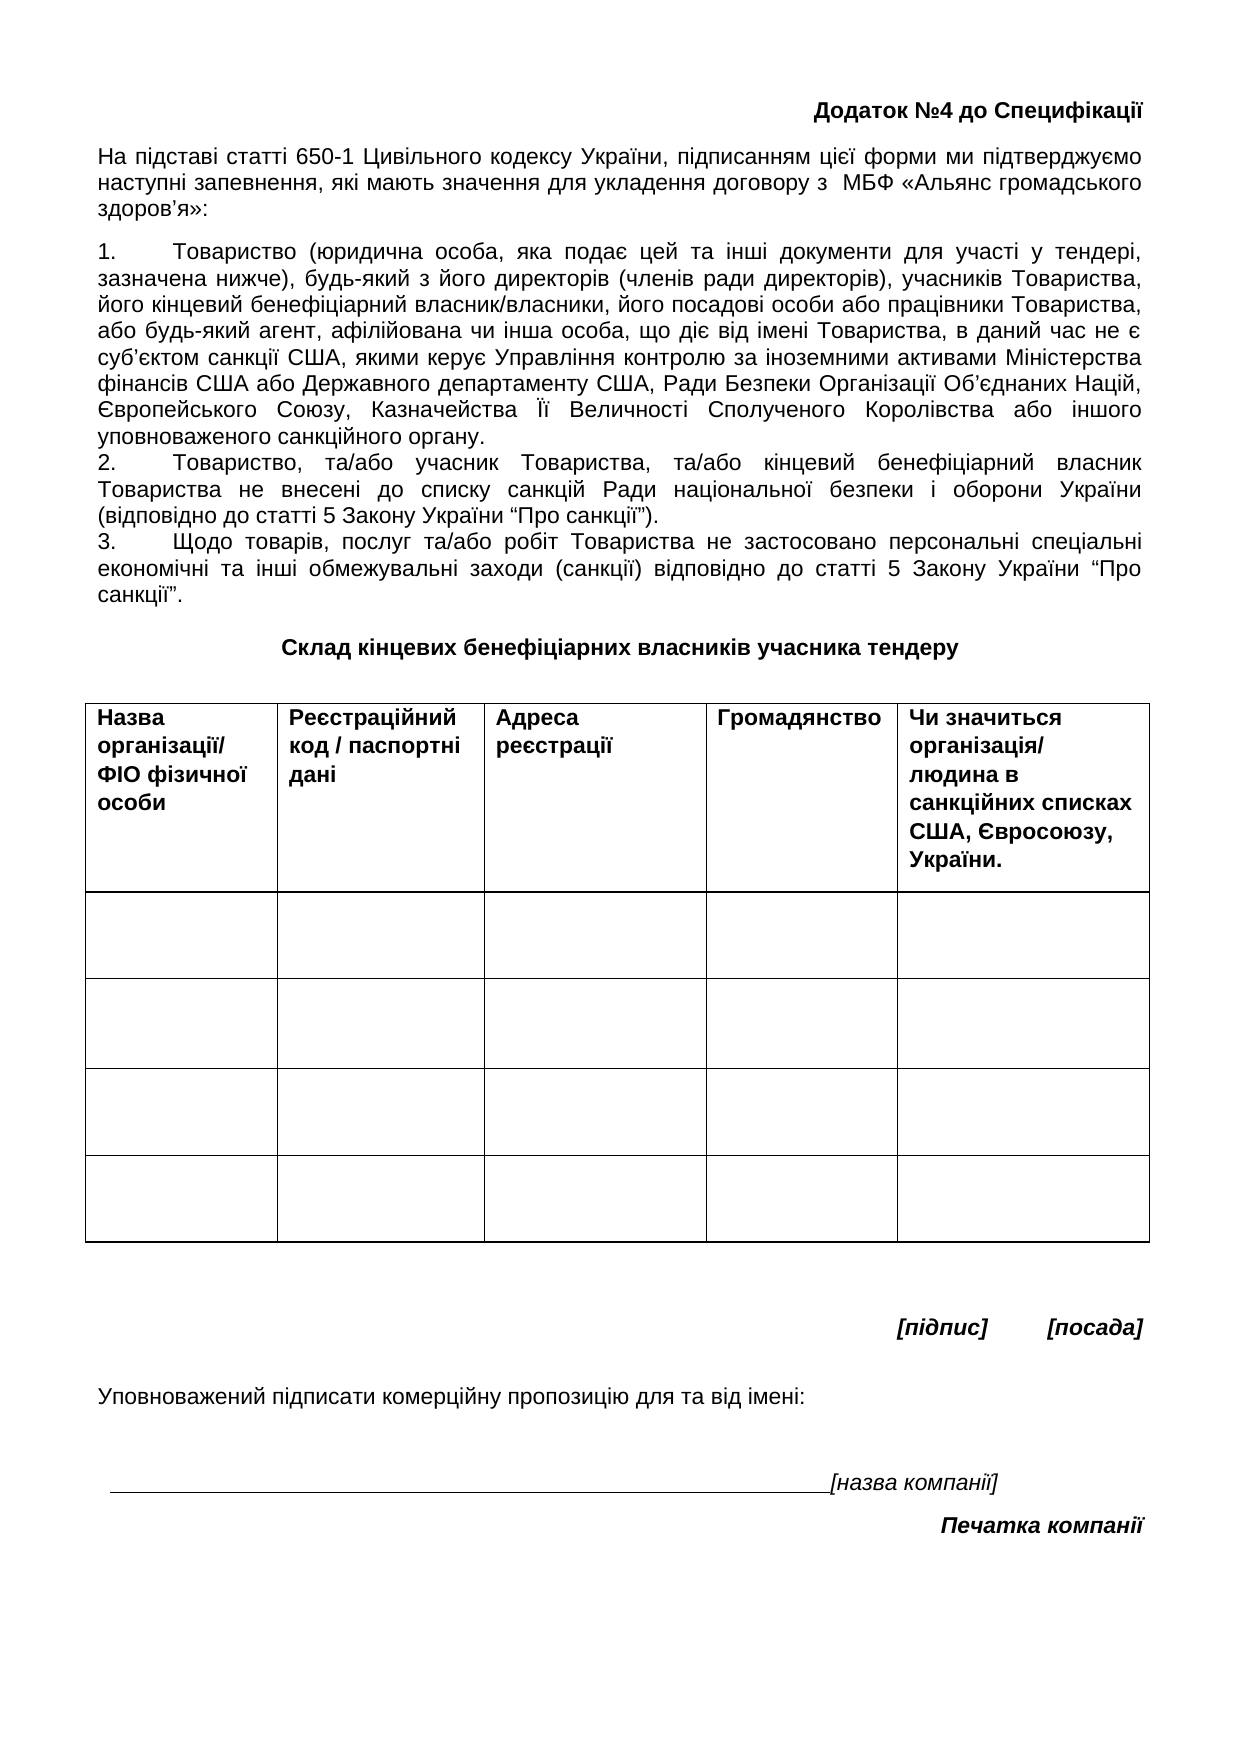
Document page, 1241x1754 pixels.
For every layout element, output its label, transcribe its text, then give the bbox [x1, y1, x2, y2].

list Товариство, та/або учасник Товариства, та/або кінцевий бенефіціарний власник Товариства не внесені до списку санкцій Ради національної безпеки і оборони України (відповідно до статті 5 Закону України “Про санкції”). [97, 449, 1143, 528]
text На підставі статті 650-1 Цивільного кодексу України, підписанням цієї форми ми підтверджуємо наступні запевнення, які мають значення для укладення договору з МБФ «Альянс громадського здоров’я»: [97, 143, 1143, 222]
table_cell [485, 1156, 706, 1241]
table_cell [707, 1156, 897, 1241]
table_cell [278, 979, 484, 1068]
list Щодо товарів, послуг та/або робіт Товариства не застосовано персональні спеціальні економічні та інші обмежувальні заходи (санкції) відповідно до статті 5 Закону України “Про санкції”. [97, 528, 1143, 607]
table_cell [485, 979, 706, 1068]
table_cell [86, 1156, 277, 1241]
table_cell [898, 1069, 1149, 1155]
list Товариство (юридична особа, яка подає цей та інші документи для участі у тендері, зазначена нижче), будь-який з його директорів (членів ради директорів), учасників Товариства, його кінцевий бенефіціарний власник/власники, його посадові особи або працівники Товариства, або будь-який агент, афілійована чи інша особа, що діє від імені Товариства, в даний час не є суб’єктом санкції США, якими керує Управління контролю за іноземними активами Міністерства фінансів США або Державного департаменту США, Ради Безпеки Організації Об’єднаних Націй, Європейського Союзу, Казначейства Її Величності Сполученого Королівства або іншого уповноваженого санкційного органу. [97, 238, 1143, 449]
table_cell [898, 893, 1149, 978]
table_header Реєстраційний код / паспортні дані [278, 704, 484, 891]
table_header Адреса реєстрації [485, 704, 706, 891]
table_cell [86, 1069, 277, 1155]
table_cell [707, 1069, 897, 1155]
table_cell [707, 979, 897, 1068]
subtitle Печатка компанії [97, 1512, 1143, 1539]
table_cell [278, 1156, 484, 1241]
table_cell [898, 979, 1149, 1068]
table_cell [485, 1069, 706, 1155]
table_cell [278, 1069, 484, 1155]
table_cell [485, 893, 706, 978]
table_header Громадянство [707, 704, 897, 891]
table_header Чи значиться організація/ людина в санкційних списках США, Євросоюзу, України. [898, 704, 1149, 891]
subtitle Склад кінцевих бенефіціарних власників учасника тендеру [97, 634, 1143, 660]
text Уповноважений підписати комерційну пропозицію для та від імені: [97, 1383, 1143, 1410]
table_cell [707, 893, 897, 978]
table_cell [278, 893, 484, 978]
table_header Назва організації/ ФІО фізичної особи [86, 704, 277, 891]
table_cell [86, 979, 277, 1068]
table_cell [898, 1156, 1149, 1241]
subtitle [підпис] [посада] [97, 1314, 1143, 1340]
table_cell [86, 893, 277, 978]
text Додаток №4 до Специфікації [97, 97, 1143, 124]
text [назва компанії] [97, 1469, 1143, 1496]
